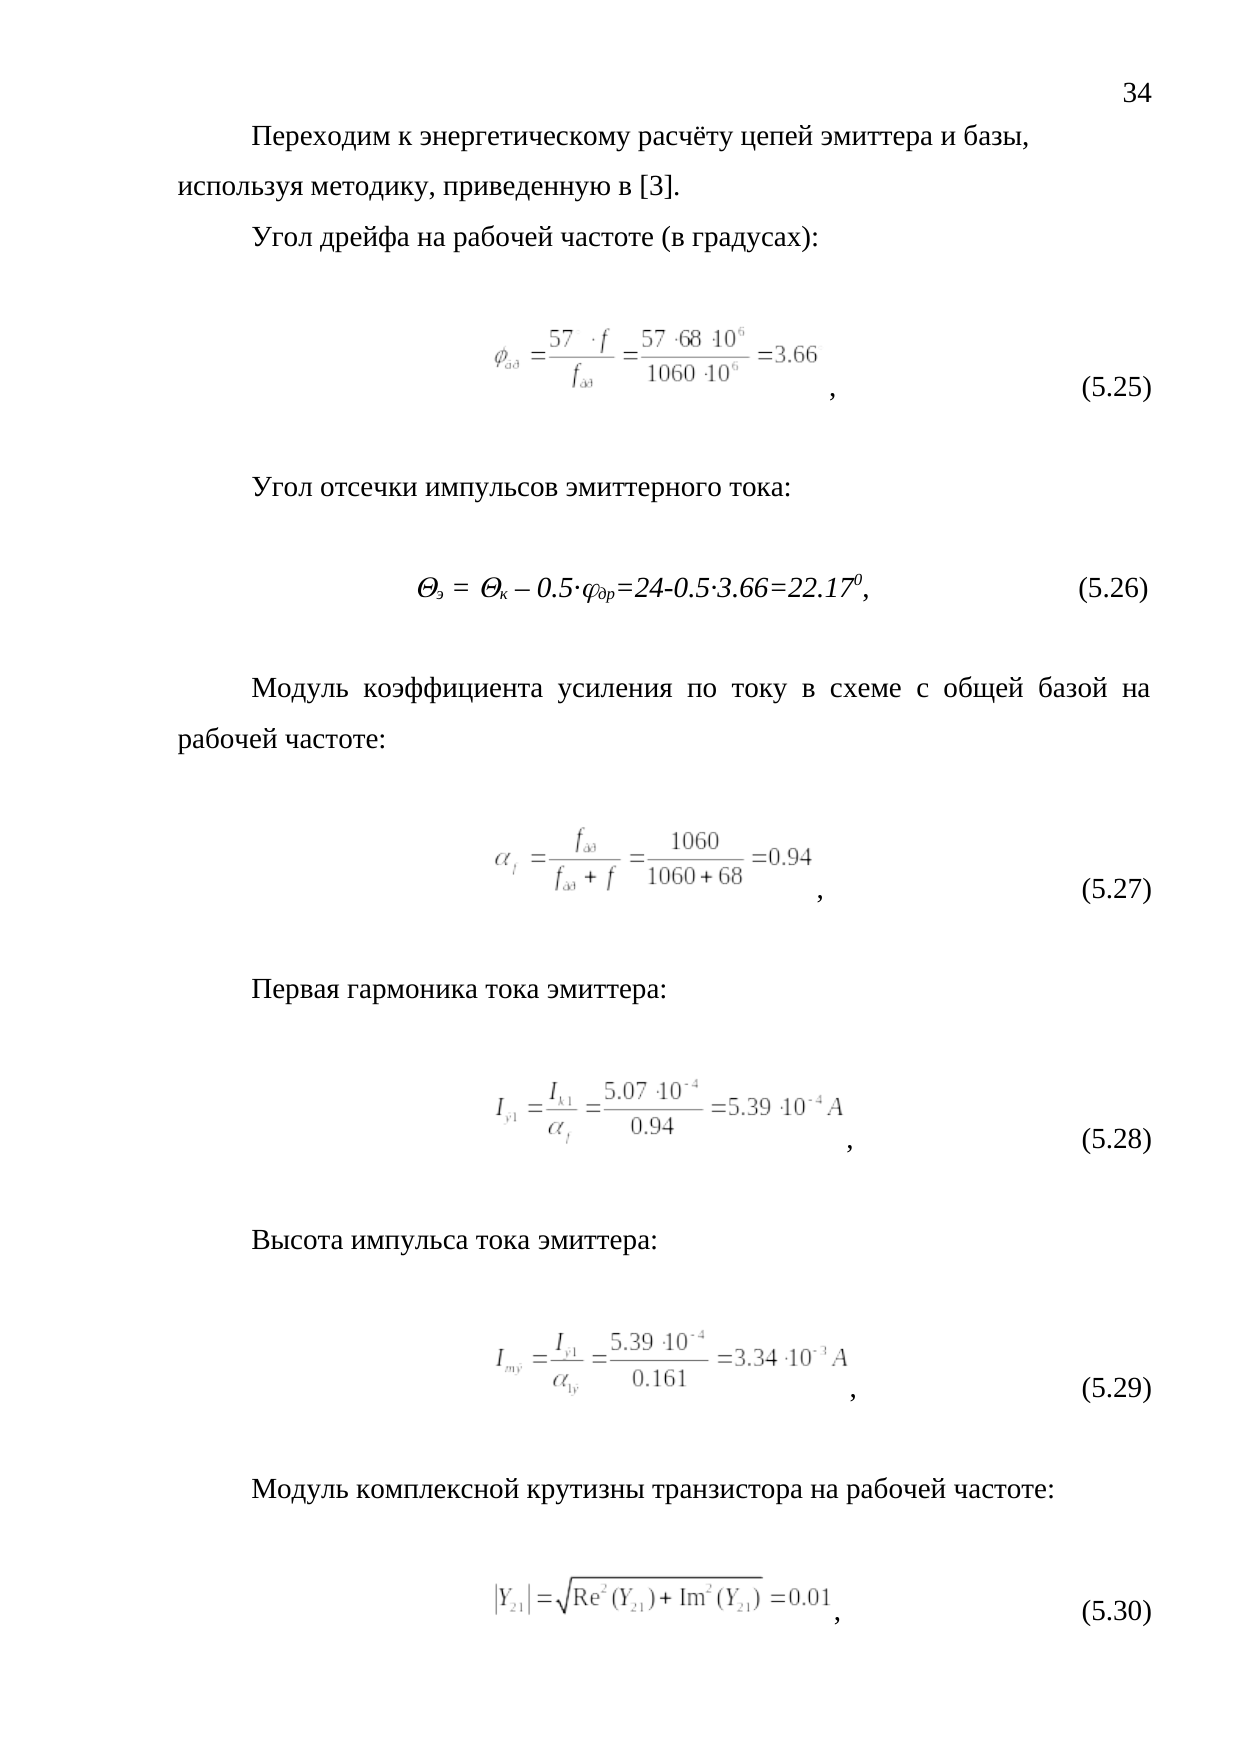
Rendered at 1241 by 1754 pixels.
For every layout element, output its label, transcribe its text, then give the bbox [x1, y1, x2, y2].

text , (5.28) [177, 1072, 1152, 1155]
text Первая гармоника тока эмиттера: [177, 971, 1152, 1005]
text э = к – 0.5·др=24-0.5·3.66=22.170, (5.26) [177, 570, 1152, 603]
text , (5.30) [177, 1572, 1152, 1626]
text Угол отсечки импульсов эмиттерного тока: [177, 469, 1152, 503]
text , (5.29) [177, 1323, 1152, 1404]
text Высота импульса тока эмиттера: [177, 1222, 1152, 1256]
text Модуль комплексной крутизны транзистора на рабочей частоте: [177, 1471, 1152, 1504]
text Угол дрейфа на рабочей частоте (в градусах): [177, 219, 1152, 252]
text Переходим к энергетическому расчёту цепей эмиттера и базы, используя методику, приведенную в [3]. [177, 118, 1152, 202]
text , (5.25) [177, 319, 1152, 402]
text , (5.27) [177, 822, 1152, 904]
text Модуль коэффициента усиления по току в схеме с общей базой на рабочей частоте: [177, 671, 1152, 754]
